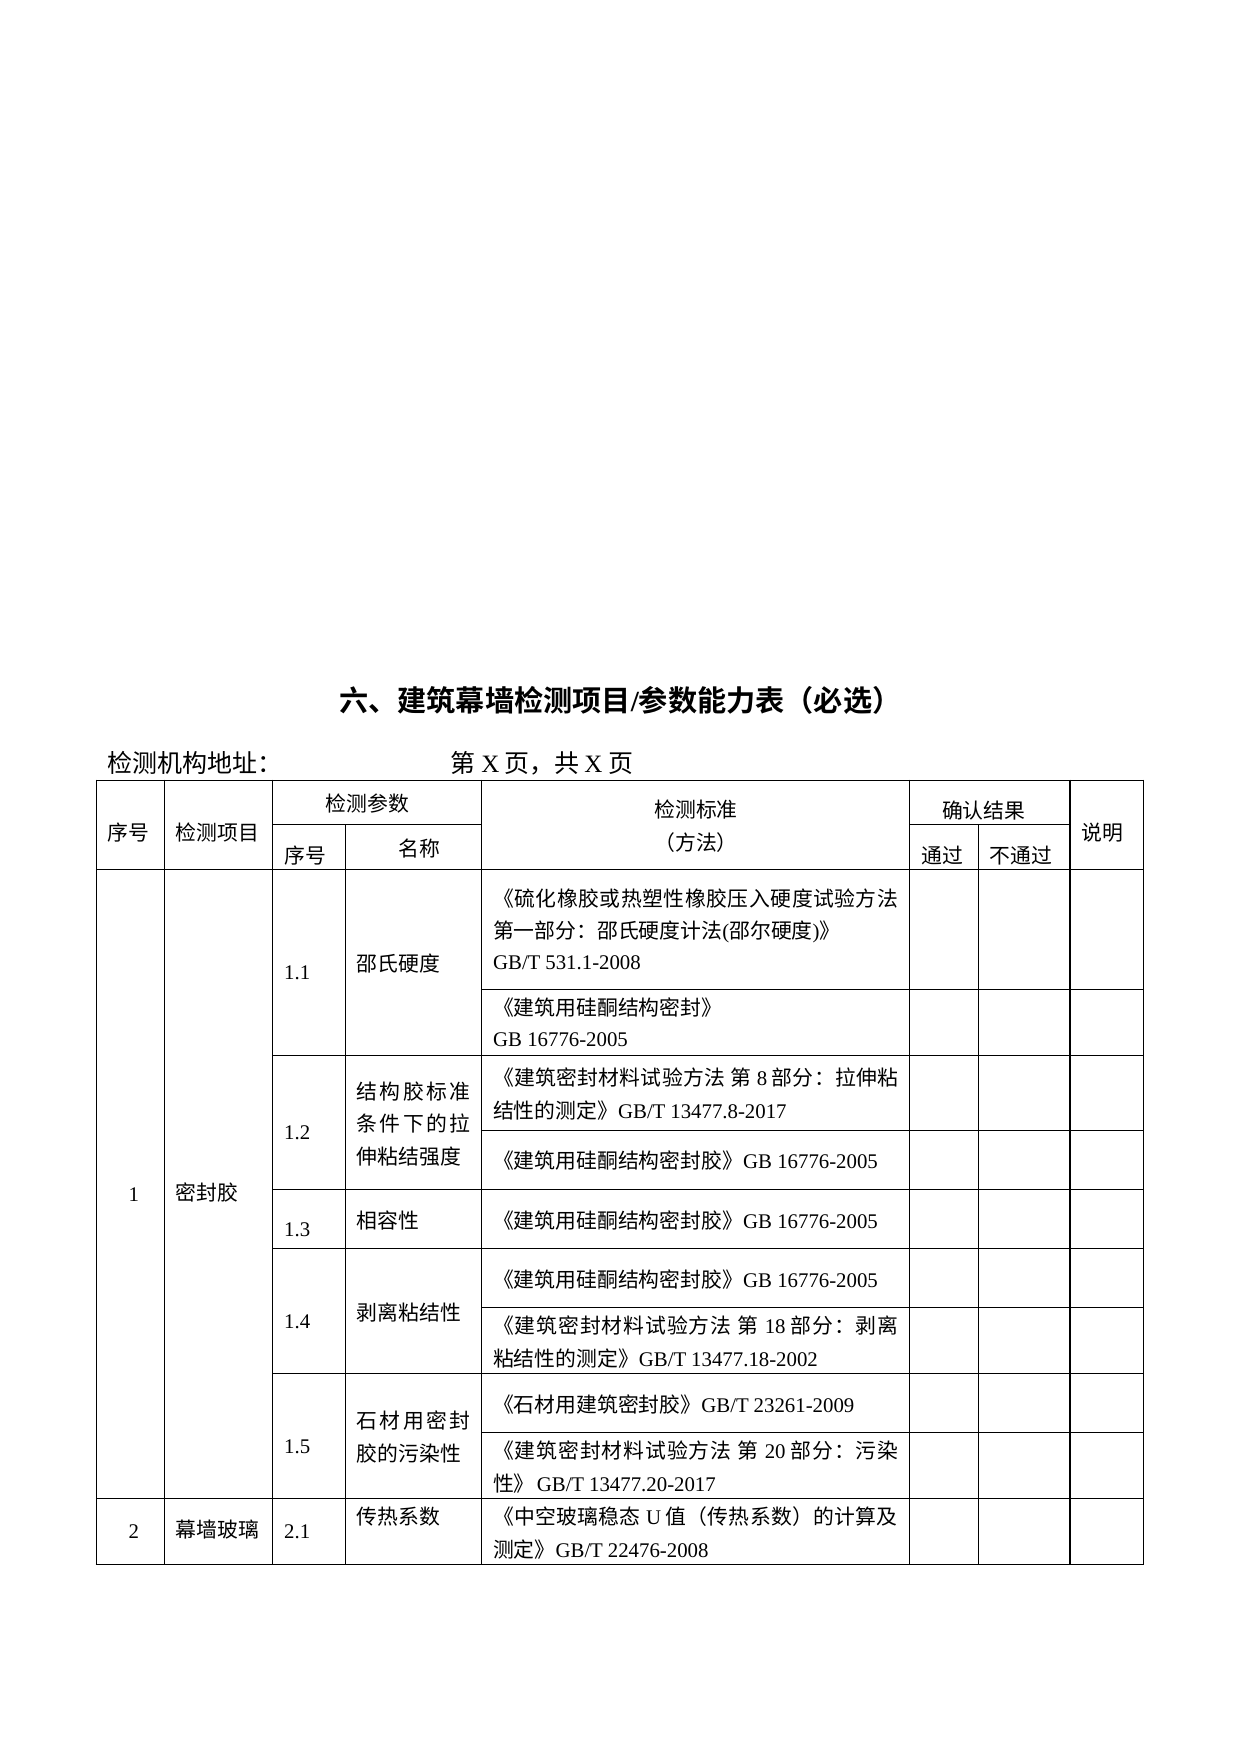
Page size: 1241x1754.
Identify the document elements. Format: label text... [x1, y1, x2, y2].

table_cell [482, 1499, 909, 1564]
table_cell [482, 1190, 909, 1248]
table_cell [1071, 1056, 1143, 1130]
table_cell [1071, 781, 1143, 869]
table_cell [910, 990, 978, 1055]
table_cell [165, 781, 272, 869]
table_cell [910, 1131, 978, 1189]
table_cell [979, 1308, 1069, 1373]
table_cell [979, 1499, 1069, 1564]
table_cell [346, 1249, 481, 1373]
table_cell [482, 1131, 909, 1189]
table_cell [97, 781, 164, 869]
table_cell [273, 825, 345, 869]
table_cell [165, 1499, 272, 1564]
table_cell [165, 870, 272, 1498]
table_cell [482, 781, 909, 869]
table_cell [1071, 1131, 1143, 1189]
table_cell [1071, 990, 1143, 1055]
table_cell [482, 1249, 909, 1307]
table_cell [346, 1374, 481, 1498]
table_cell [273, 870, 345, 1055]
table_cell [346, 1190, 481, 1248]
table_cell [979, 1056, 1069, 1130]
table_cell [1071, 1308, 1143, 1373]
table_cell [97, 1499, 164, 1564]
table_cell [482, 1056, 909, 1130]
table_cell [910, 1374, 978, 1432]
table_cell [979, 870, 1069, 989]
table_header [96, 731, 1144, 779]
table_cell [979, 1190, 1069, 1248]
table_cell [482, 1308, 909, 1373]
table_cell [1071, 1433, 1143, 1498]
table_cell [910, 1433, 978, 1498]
text 六、建筑幕墙检测项目/参数能力表（必选） [176, 666, 1064, 731]
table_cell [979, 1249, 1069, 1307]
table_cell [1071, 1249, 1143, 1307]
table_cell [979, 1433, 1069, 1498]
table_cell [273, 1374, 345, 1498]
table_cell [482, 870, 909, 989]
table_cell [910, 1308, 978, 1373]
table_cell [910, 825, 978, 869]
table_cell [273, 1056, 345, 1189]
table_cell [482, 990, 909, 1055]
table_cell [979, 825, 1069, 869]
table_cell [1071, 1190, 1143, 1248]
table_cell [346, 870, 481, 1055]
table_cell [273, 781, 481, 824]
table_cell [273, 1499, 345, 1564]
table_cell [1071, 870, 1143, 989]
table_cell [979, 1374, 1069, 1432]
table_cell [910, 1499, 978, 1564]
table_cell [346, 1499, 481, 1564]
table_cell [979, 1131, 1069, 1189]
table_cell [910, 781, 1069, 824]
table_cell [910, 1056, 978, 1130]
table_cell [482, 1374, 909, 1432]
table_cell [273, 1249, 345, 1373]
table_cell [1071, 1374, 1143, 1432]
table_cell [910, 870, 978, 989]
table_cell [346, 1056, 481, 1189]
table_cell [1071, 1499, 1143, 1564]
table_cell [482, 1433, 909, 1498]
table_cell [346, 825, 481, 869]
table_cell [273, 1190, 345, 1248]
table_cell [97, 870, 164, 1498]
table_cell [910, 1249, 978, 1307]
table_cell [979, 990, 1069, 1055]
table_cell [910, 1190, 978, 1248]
